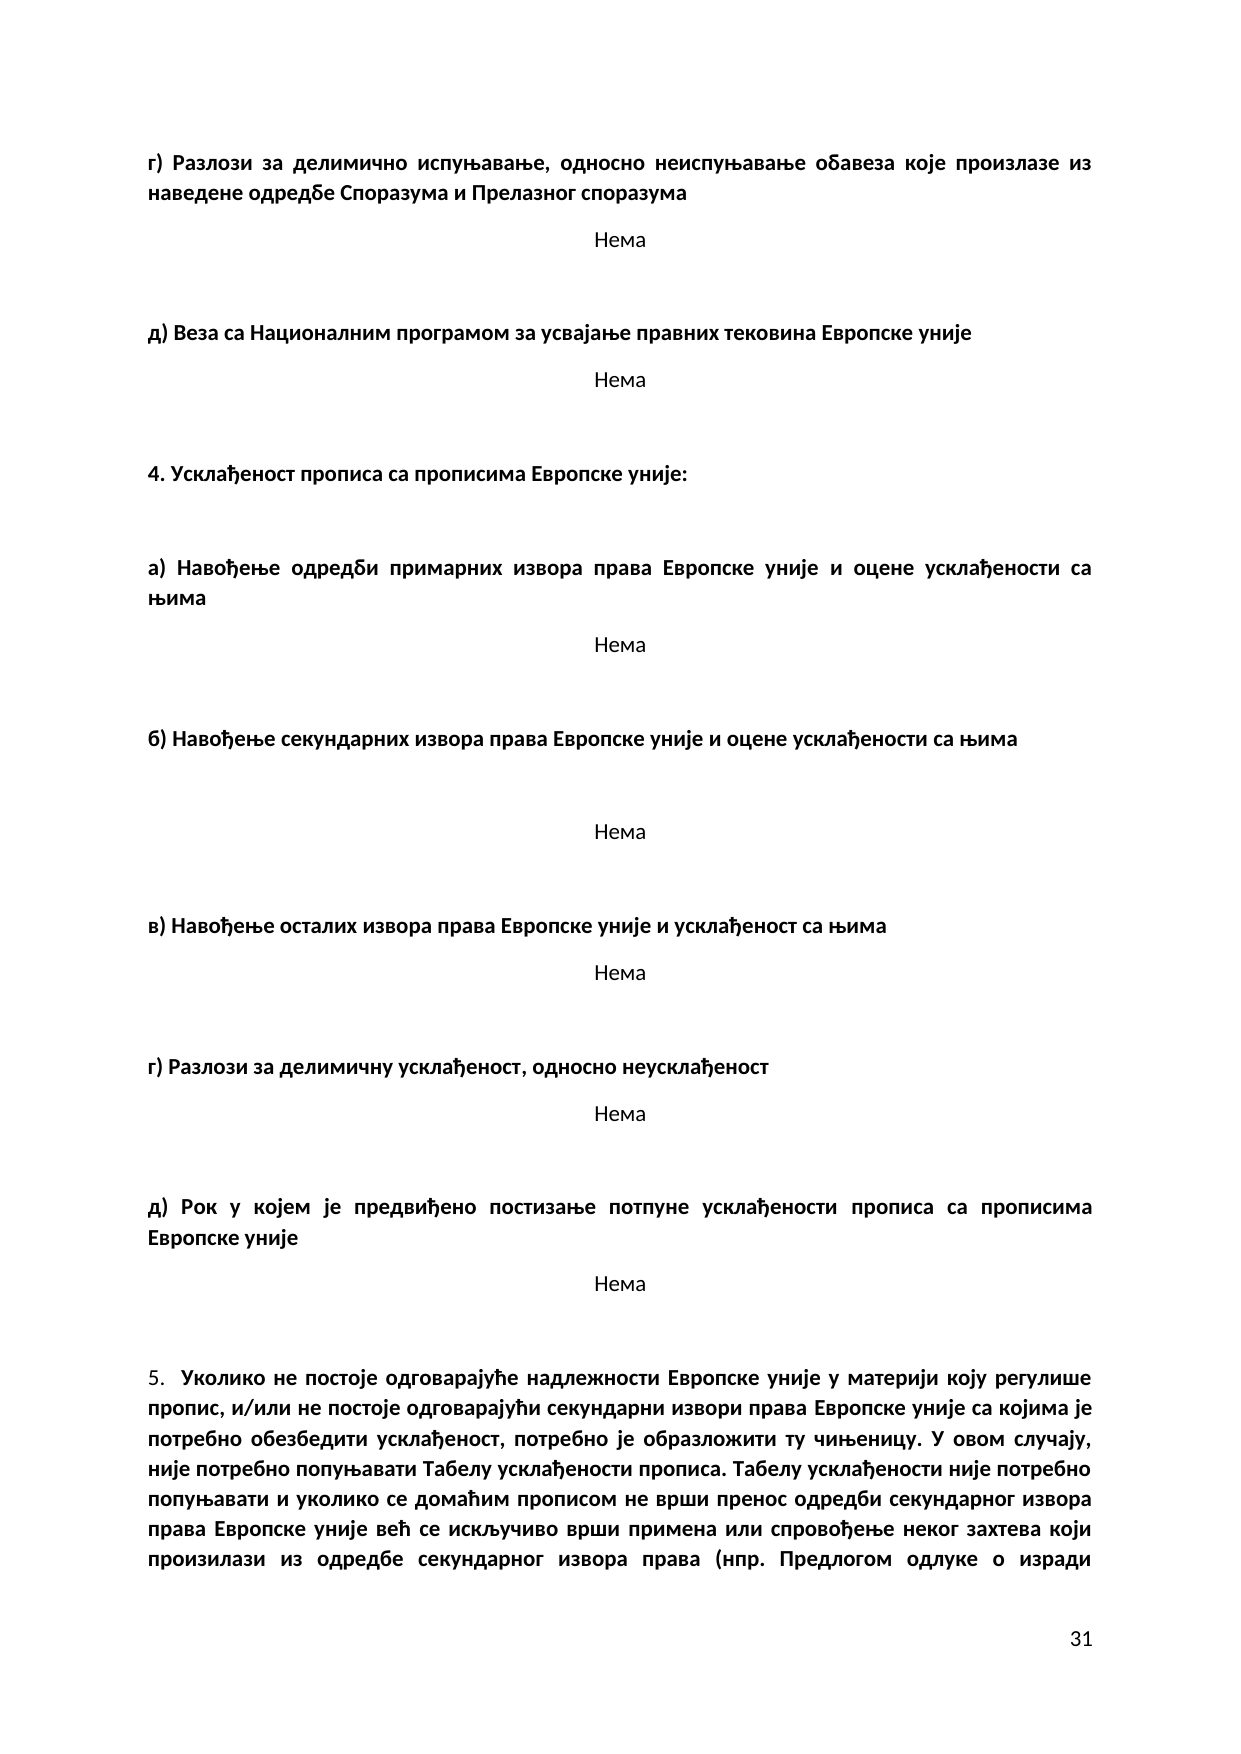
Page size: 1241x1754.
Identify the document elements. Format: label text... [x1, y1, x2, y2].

text Нема [148, 1099, 1093, 1127]
text г) Разлози за делимично испуњавање, односно неиспуњавање обавеза које произлазе из наведене одредбе Споразума и Прелазног споразума [148, 148, 1093, 206]
text 4. Усклађеност прописа са прописима Европске уније: [148, 459, 1093, 487]
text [148, 1363, 1093, 1572]
text Нема [148, 817, 1093, 845]
text Нема [148, 225, 1093, 253]
text д) Веза са Националним програмом за усвајање правних тековина Европске уније [148, 318, 1093, 346]
text Нема [148, 630, 1093, 658]
text б) Навођење секундарних извора права Европске уније и оцене усклађености са њима [148, 724, 1093, 752]
text Нема [148, 365, 1093, 393]
text Нема [148, 958, 1093, 986]
text д) Рок у којем је предвиђено постизање потпуне усклађености прописа са прописима Европске уније [148, 1192, 1093, 1251]
text Нема [148, 1269, 1093, 1297]
text в) Навођење осталих извора права Европске уније и усклађеност са њима [148, 911, 1093, 939]
text а) Навођење одредби примарних извора права Европске уније и оцене усклађености са њима [148, 553, 1093, 611]
text г) Разлози за делимичну усклађеност, односно неусклађеност [148, 1052, 1093, 1080]
